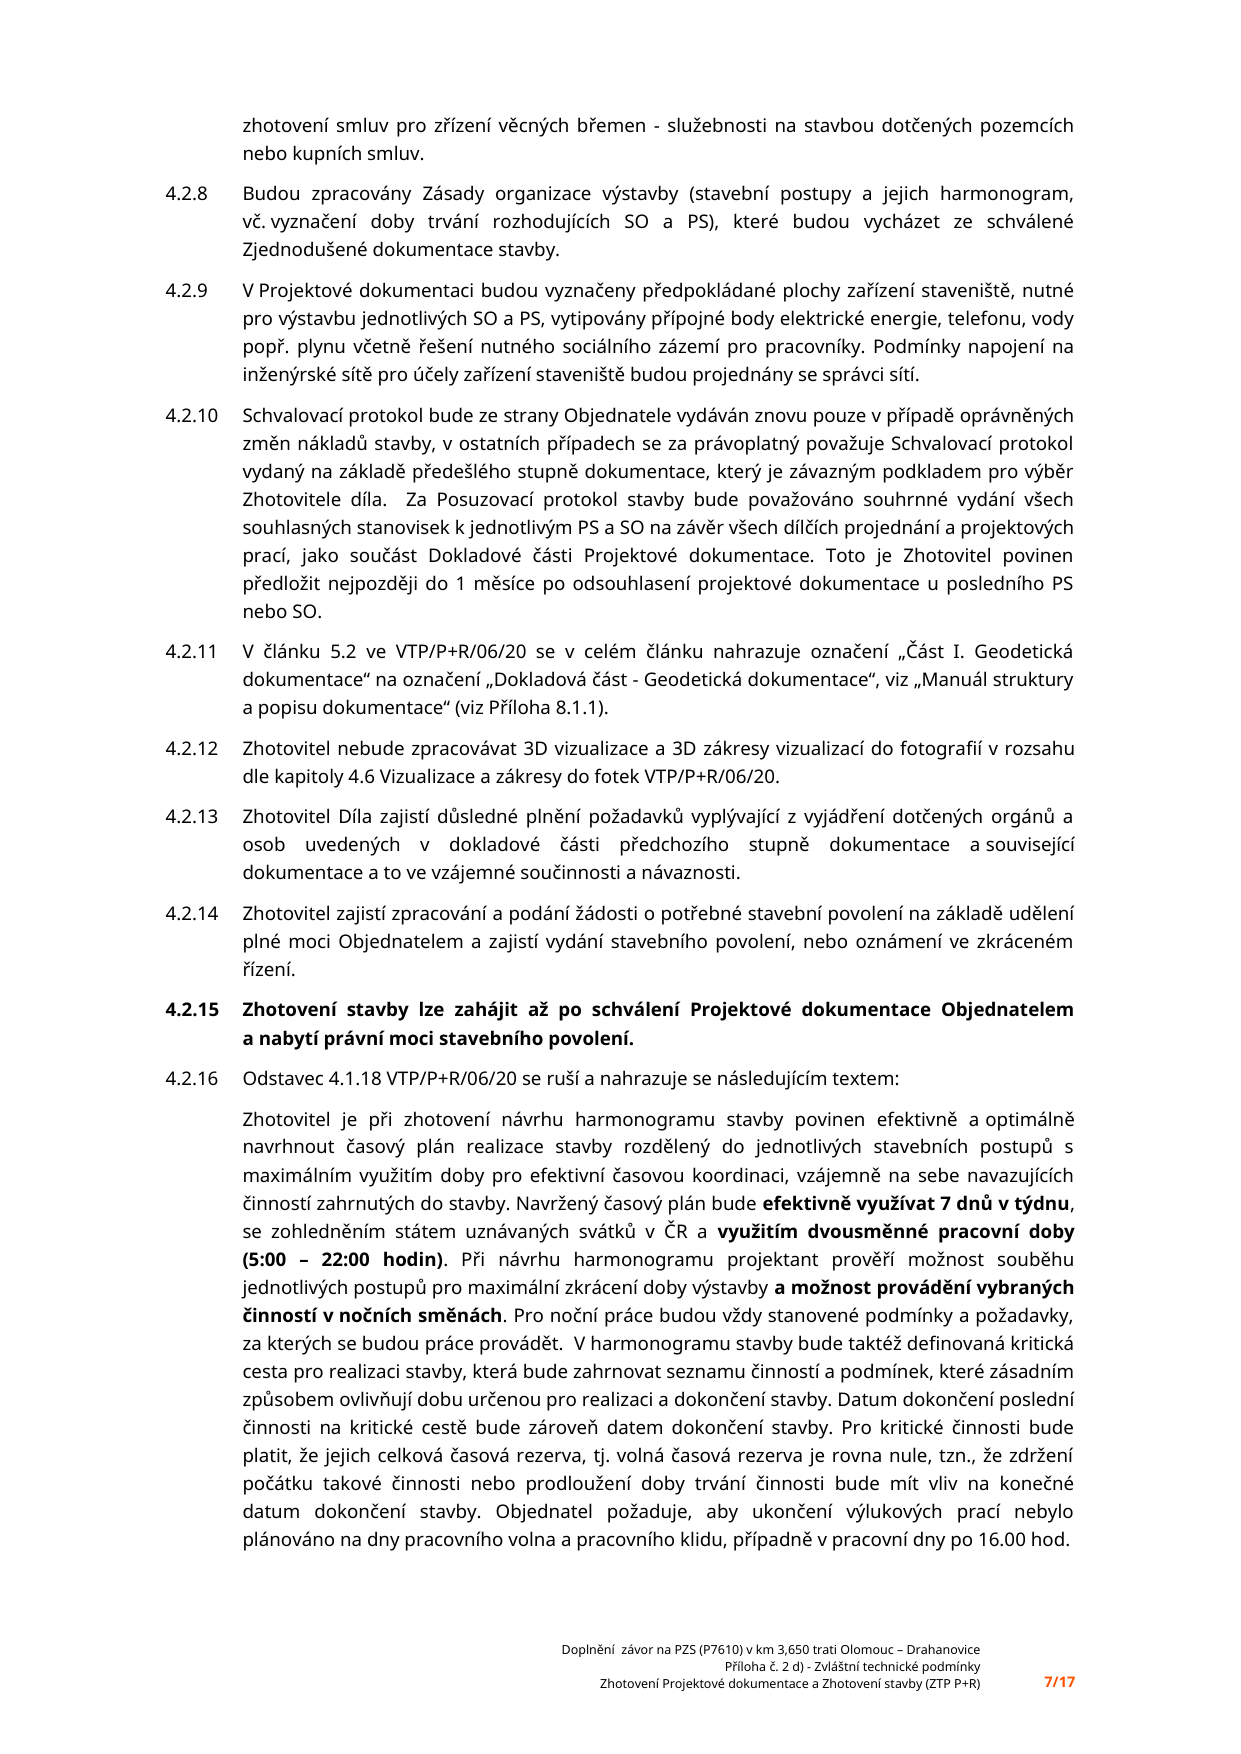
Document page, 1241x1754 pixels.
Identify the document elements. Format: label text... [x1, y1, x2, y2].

text Odstavec 4.1.18 VTP/P+R/06/20 se ruší a nahrazuje se následujícím textem: [165, 1065, 1075, 1091]
text Zhotovitel nebude zpracovávat 3D vizualizace a 3D zákresy vizualizací do fotografií v rozsahu dle kapitoly 4.6 Vizualizace a zákresy do fotek VTP/P+R/06/20. [165, 735, 1075, 789]
text Zhotovitel zajistí zpracování a podání žádosti o potřebné stavební povolení na základě udělení plné moci Objednatelem a zajistí vydání stavebního povolení, nebo oznámení ve zkráceném řízení. [165, 900, 1075, 982]
text Schvalovací protokol bude ze strany Objednatele vydáván znovu pouze v případě oprávněných změn nákladů stavby, v ostatních případech se za právoplatný považuje Schvalovací protokol vydaný na základě předešlého stupně dokumentace, který je závazným podkladem pro výběr Zhotovitele díla. Za Posuzovací protokol stavby bude považováno souhrnné vydání všech souhlasných stanovisek k jednotlivým PS a SO na závěr všech dílčích projednání a projektových prací, jako součást Dokladové části Projektové dokumentace. Toto je Zhotovitel povinen předložit nejpozději do 1 měsíce po odsouhlasení projektové dokumentace u posledního PS nebo SO. [165, 402, 1075, 623]
text Budou zpracovány Zásady organizace výstavby (stavební postupy a jejich harmonogram, vč. vyznačení doby trvání rozhodujících SO a PS), které budou vycházet ze schválené Zjednodušené dokumentace stavby. [165, 181, 1075, 262]
text V Projektové dokumentaci budou vyznačeny předpokládané plochy zařízení staveniště, nutné pro výstavbu jednotlivých SO a PS, vytipovány přípojné body elektrické energie, telefonu, vody popř. plynu včetně řešení nutného sociálního zázemí pro pracovníky. Podmínky napojení na inženýrské sítě pro účely zařízení staveniště budou projednány se správci sítí. [165, 277, 1075, 387]
text V článku 5.2 ve VTP/P+R/06/20 se v celém článku nahrazuje označení „Část I. Geodetická dokumentace“ na označení „Dokladová část - Geodetická dokumentace“, viz „Manuál struktury a popisu dokumentace“ (viz Příloha 8.1.1). [165, 638, 1075, 720]
text Zhotovení stavby lze zahájit až po schválení Projektové dokumentace Objednatelem a nabytí právní moci stavebního povolení. [165, 997, 1075, 1050]
text Zhotovitel je při zhotovení návrhu harmonogramu stavby povinen efektivně a optimálně navrhnout časový plán realizace stavby rozdělený do jednotlivých stavebních postupů s maximálním využitím doby pro efektivní časovou koordinaci, vzájemně na sebe navazujících činností zahrnutých do stavby. Navržený časový plán bude efektivně využívat 7 dnů v týdnu, se zohledněním státem uznávaných svátků v ČR a využitím dvousměnné pracovní doby (5:00 – 22:00 hodin). Při návrhu harmonogramu projektant prověří možnost souběhu jednotlivých postupů pro maximální zkrácení doby výstavby a možnost provádění vybraných činností v nočních směnách. Pro noční práce budou vždy stanovené podmínky a požadavky, za kterých se budou práce provádět. V harmonogramu stavby bude taktéž definovaná kritická cesta pro realizaci stavby, která bude zahrnovat seznamu činností a podmínek, které zásadním způsobem ovlivňují dobu určenou pro realizaci a dokončení stavby. Datum dokončení poslední činnosti na kritické cestě bude zároveň datem dokončení stavby. Pro kritické činnosti bude platit, že jejich celková časová rezerva, tj. volná časová rezerva je rovna nule, tzn., že zdržení počátku takové činnosti nebo prodloužení doby trvání činnosti bude mít vliv na konečné datum dokončení stavby. Objednatel požaduje, aby ukončení výlukových prací nebylo plánováno na dny pracovního volna a pracovního klidu, případně v pracovní dny po 16.00 hod. [242, 1106, 1075, 1552]
text Zhotovitel Díla zajistí důsledné plnění požadavků vyplývající z vyjádření dotčených orgánů a osob uvedených v dokladové části předchozího stupně dokumentace a související dokumentace a to ve vzájemné součinnosti a návaznosti. [165, 804, 1075, 885]
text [165, 112, 1075, 166]
